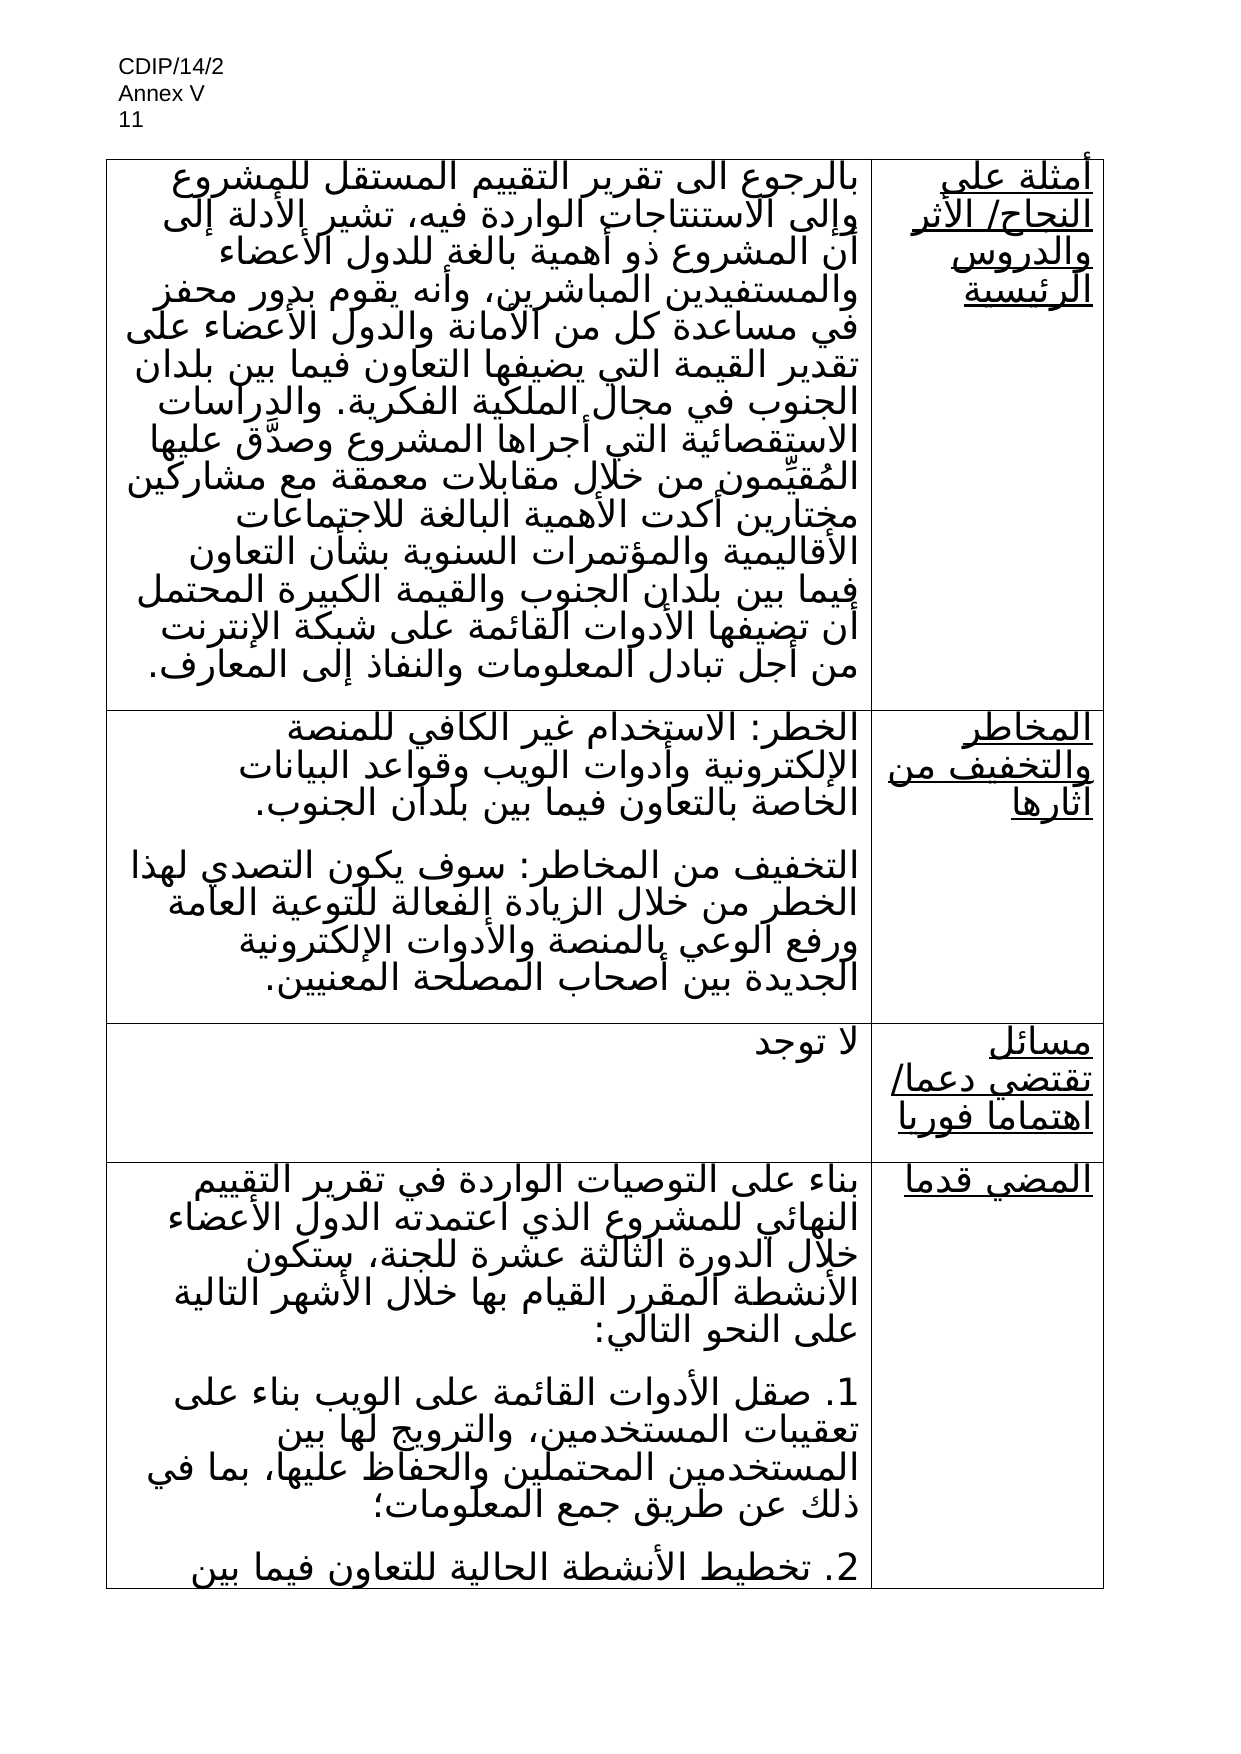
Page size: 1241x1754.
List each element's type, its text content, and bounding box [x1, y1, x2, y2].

table_cell المضي قدما [872, 1163, 1103, 1588]
table_cell المخاطر والتخفيف من آثارها [872, 711, 1103, 1023]
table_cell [107, 1163, 871, 1588]
table_cell لا توجد [107, 1024, 871, 1162]
table_cell أمثلة على النجاح/ الأثر والدروس الرئيسية [872, 160, 1103, 709]
table_cell الخطر: الاستخدام غير الكافي للمنصة الإلكترونية وأدوات الويب وقواعد البيانات الخاصة بالتعاون فيما بين بلدان الجنوب. التخفيف من المخاطر: سوف يكون التصدي لهذا الخطر من خلال الزيادة الفعالة للتوعية العامة ورفع الوعي بالمنصة والأدوات الإلكترونية الجديدة بين أصحاب المصلحة المعنيين. [107, 711, 871, 1023]
table_cell بالرجوع الى تقرير التقييم المستقل للمشروع وإلى الاستنتاجات الواردة فيه، تشير الأدلة إلى أن المشروع ذو أهمية بالغة للدول الأعضاء والمستفيدين المباشرين، وأنه يقوم بدور محفز في مساعدة كل من الأمانة والدول الأعضاء على تقدير القيمة التي يضيفها التعاون فيما بين بلدان الجنوب في مجال الملكية الفكرية. والدراسات الاستقصائية التي أجراها المشروع وصدَّق عليها المُقيِّمون من خلال مقابلات معمقة مع مشاركين مختارين أكدت الأهمية البالغة للاجتماعات الأقاليمية والمؤتمرات السنوية بشأن التعاون فيما بين بلدان الجنوب والقيمة الكبيرة المحتمل أن تضيفها الأدوات القائمة على شبكة الإنترنت من أجل تبادل المعلومات والنفاذ إلى المعارف. [107, 160, 871, 709]
table_cell مسائل تقتضي دعما/ اهتماما فوريا [872, 1024, 1103, 1162]
